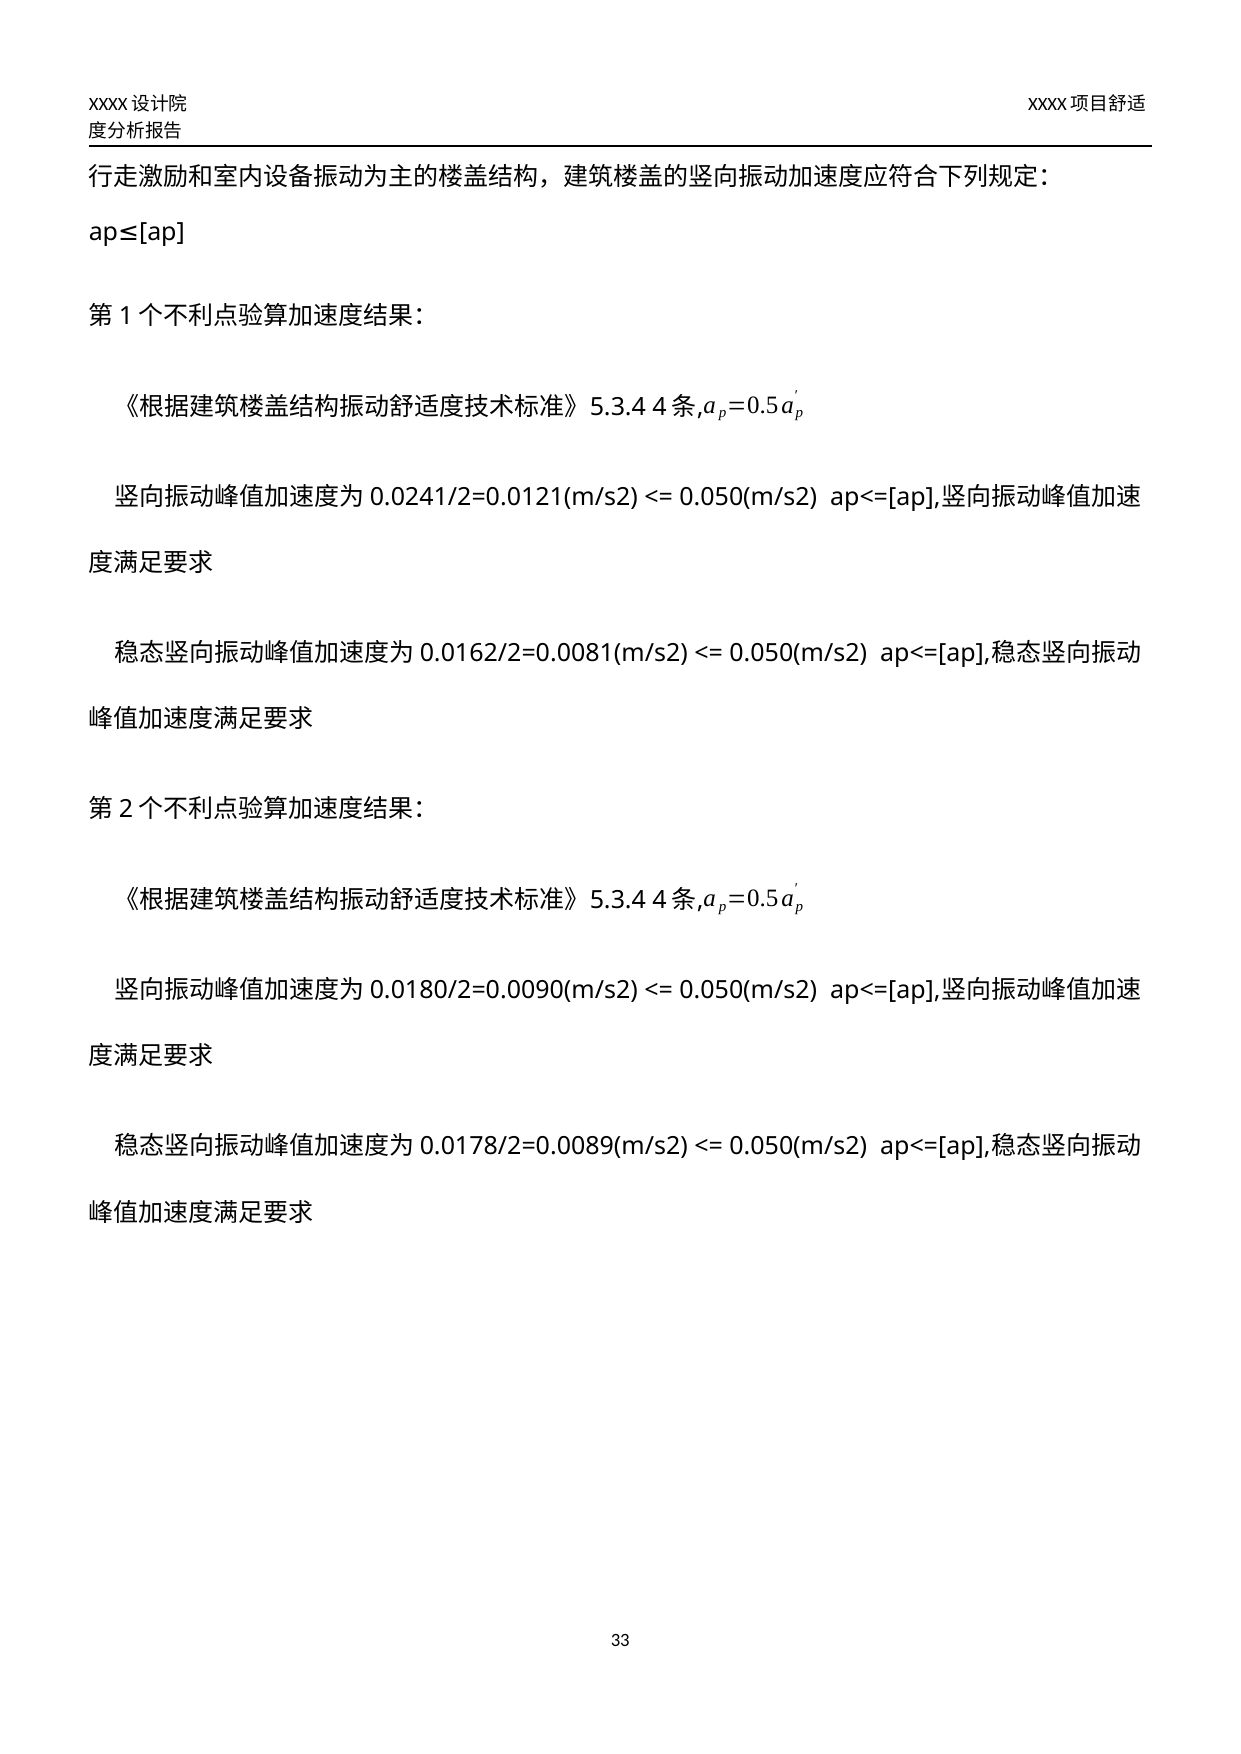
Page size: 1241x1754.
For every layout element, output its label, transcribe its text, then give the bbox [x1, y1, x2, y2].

text 竖向振动峰值加速度为0.0241/2=0.0121(m/s2) <= 0.050(m/s2) ap<=[ap],竖向振动峰值加速度满足要求 [88, 471, 1152, 584]
text 竖向振动峰值加速度为0.0180/2=0.0090(m/s2) <= 0.050(m/s2) ap<=[ap],竖向振动峰值加速度满足要求 [88, 964, 1152, 1077]
text 第1个不利点验算加速度结果： [88, 290, 1152, 337]
text 行走激励和室内设备振动为主的楼盖结构，建筑楼盖的竖向振动加速度应符合下列规定：ap≤[ap] [88, 151, 1152, 248]
text 稳态竖向振动峰值加速度为0.0178/2=0.0089(m/s2) <= 0.050(m/s2) ap<=[ap],稳态竖向振动峰值加速度满足要求 [88, 1120, 1152, 1234]
text 稳态竖向振动峰值加速度为0.0162/2=0.0081(m/s2) <= 0.050(m/s2) ap<=[ap],稳态竖向振动峰值加速度满足要求 [88, 627, 1152, 741]
text 第2个不利点验算加速度结果： [88, 783, 1152, 831]
text 《根据建筑楼盖结构振动舒适度技术标准》5.3.4 4条, [88, 381, 1152, 428]
text 《根据建筑楼盖结构振动舒适度技术标准》5.3.4 4条, [88, 874, 1152, 921]
